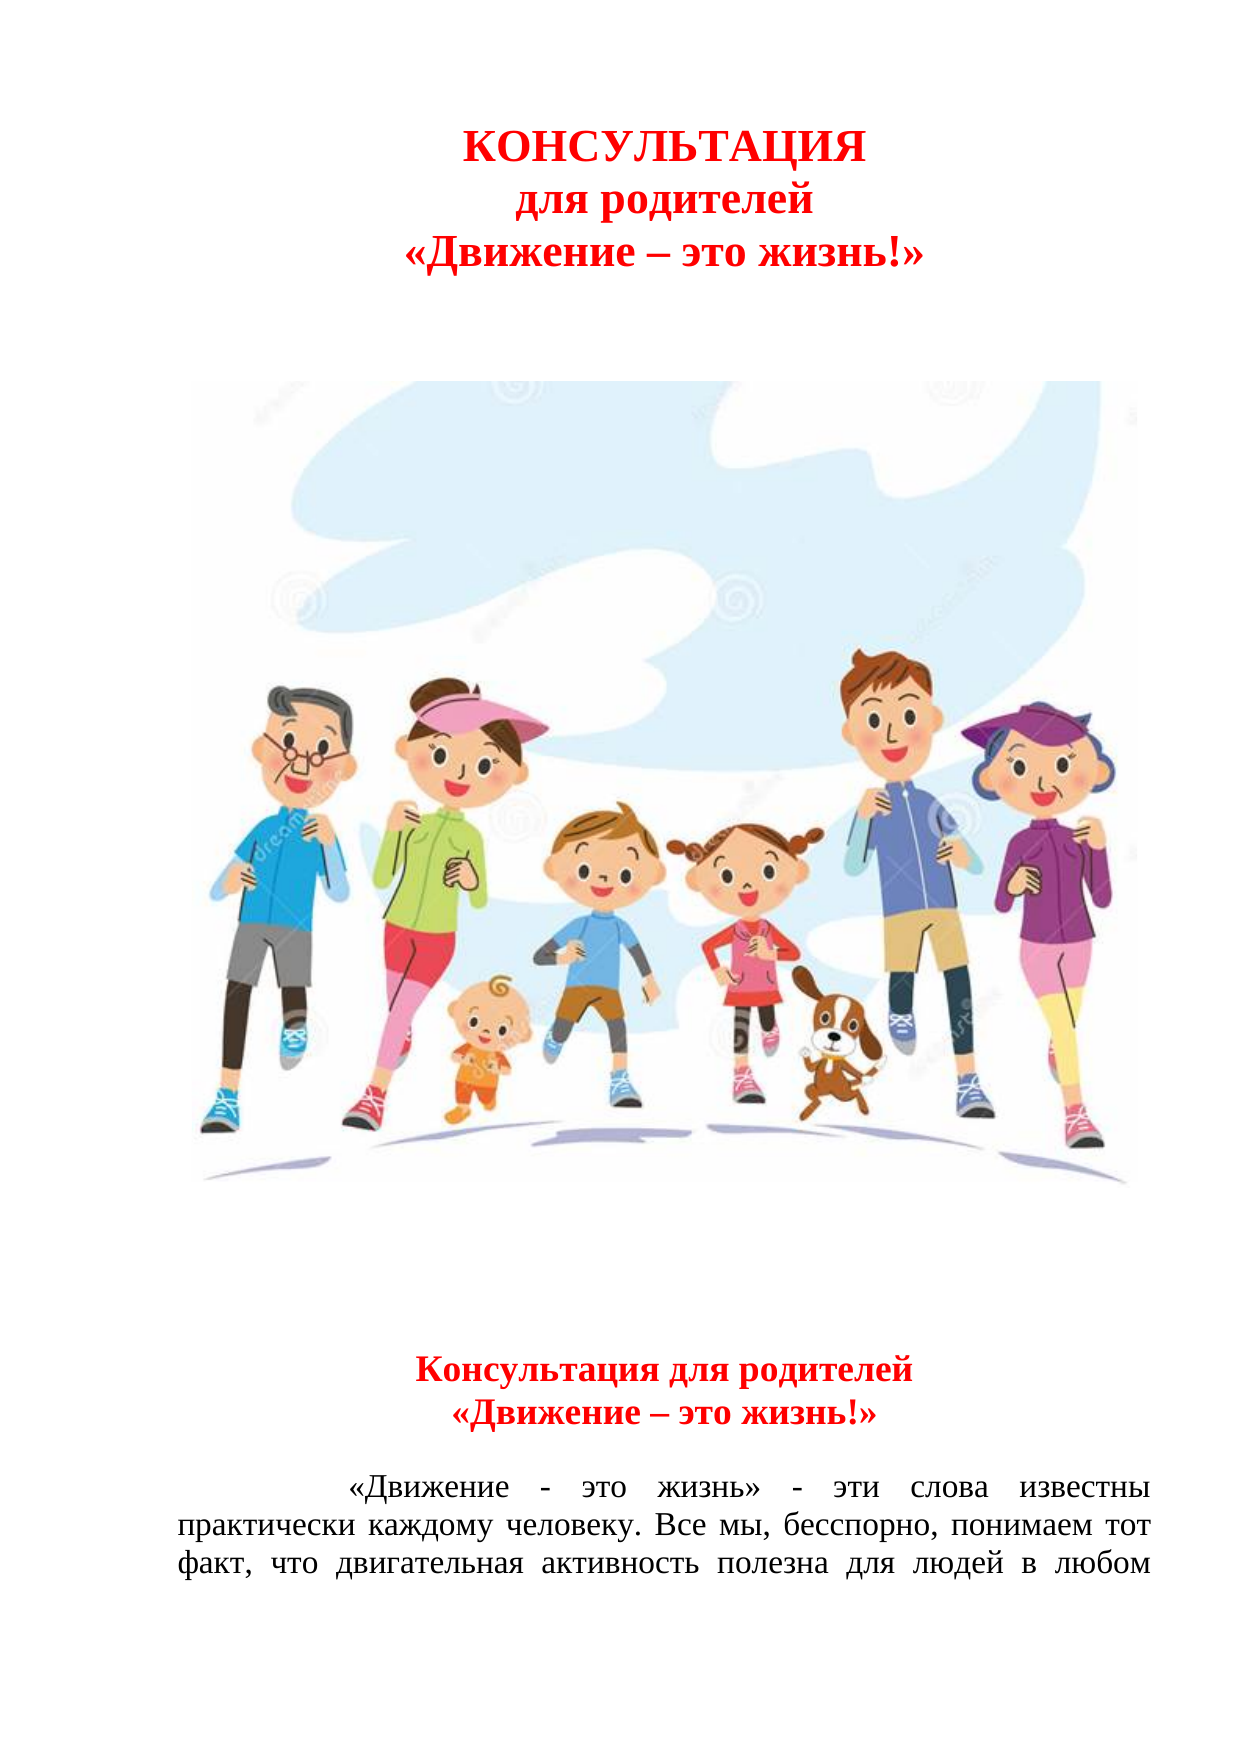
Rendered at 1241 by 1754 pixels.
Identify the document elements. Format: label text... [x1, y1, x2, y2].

text КОНСУЛЬТАЦИЯ [177, 118, 1152, 171]
text «Движение – это жизнь!» [177, 1389, 1152, 1432]
text «Движение – это жизнь!» [177, 223, 1152, 276]
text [177, 1466, 1152, 1581]
text Консультация для родителей [177, 1346, 1152, 1389]
text для родителей [177, 171, 1152, 223]
picture [191, 381, 1138, 1188]
